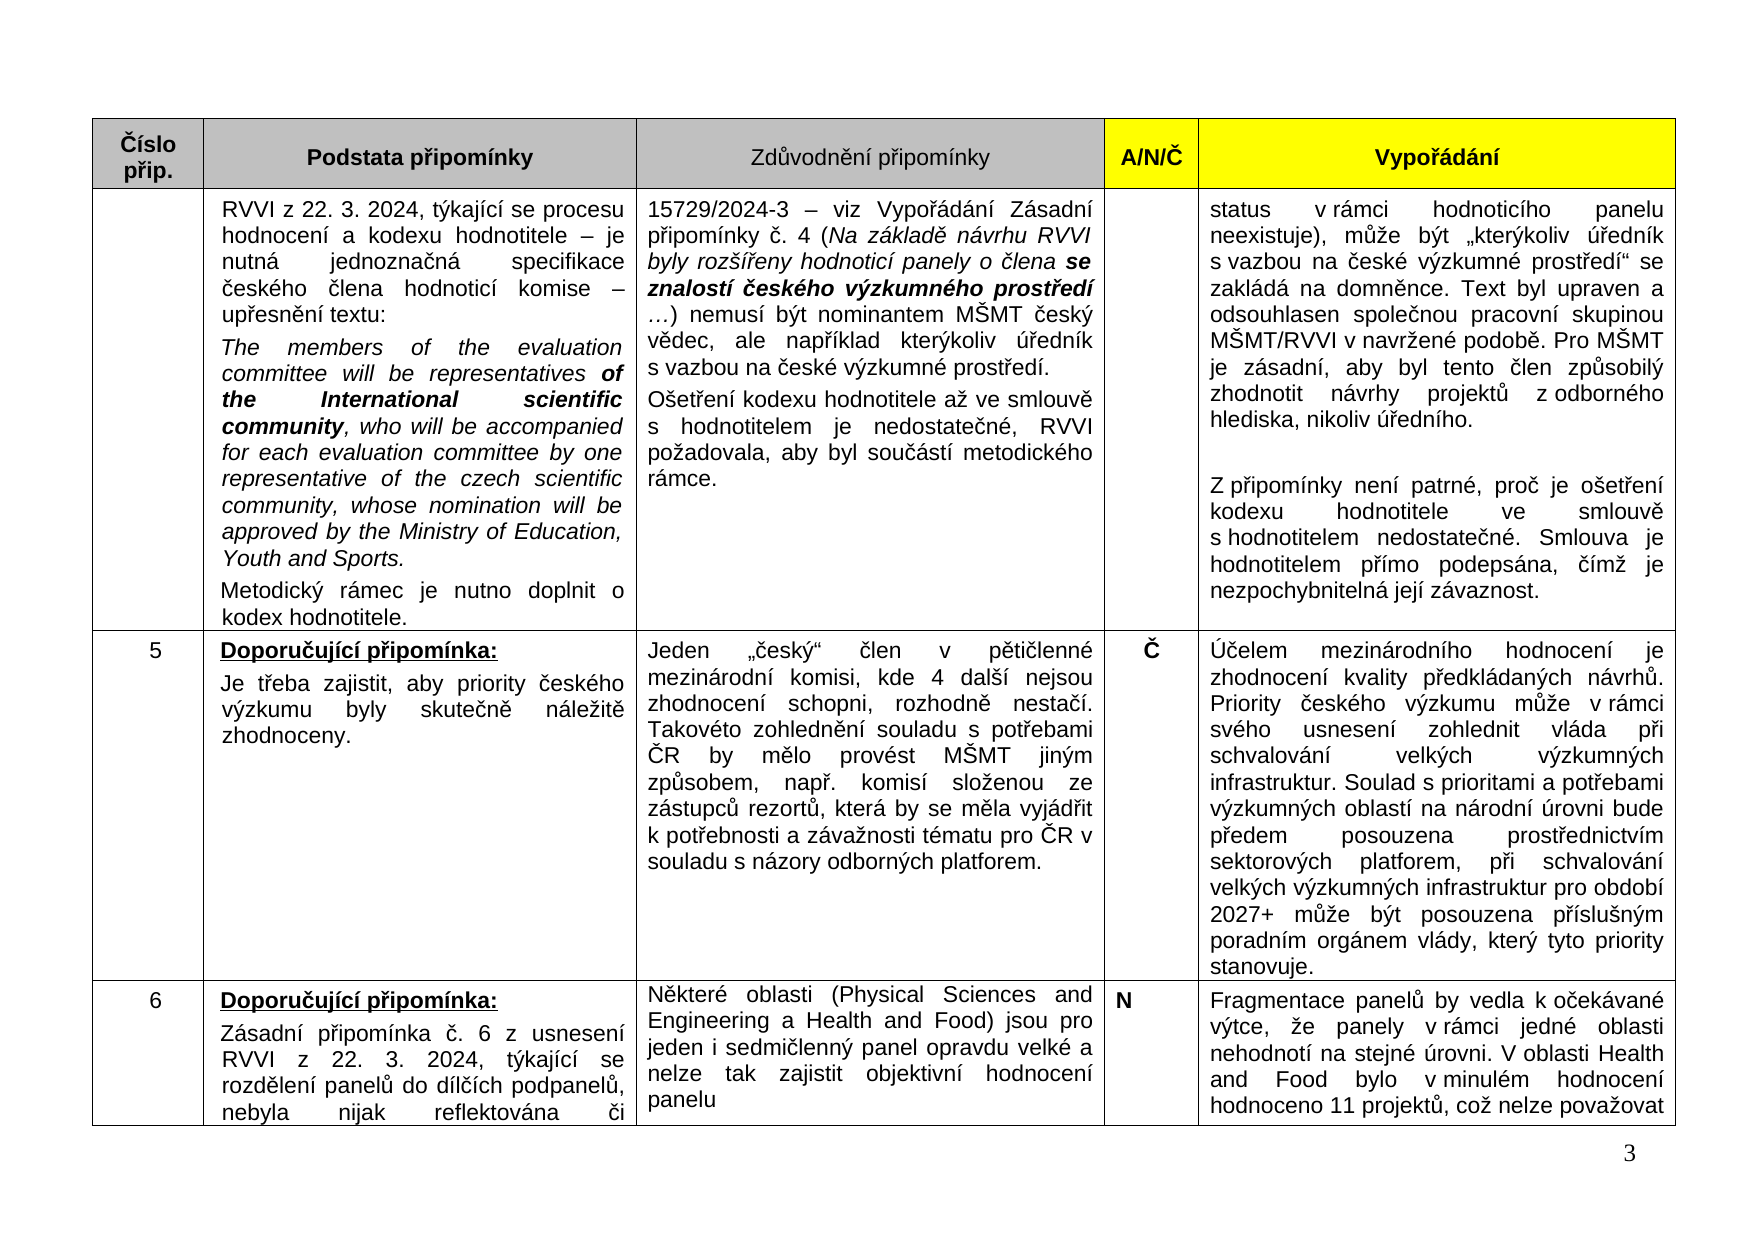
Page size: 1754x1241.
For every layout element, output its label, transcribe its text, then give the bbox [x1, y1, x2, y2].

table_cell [204, 981, 636, 1125]
table_header Podstata připomínky [204, 119, 636, 188]
table_cell N [1105, 189, 1198, 630]
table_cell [637, 189, 1104, 630]
table_cell N [1105, 981, 1198, 1125]
table_cell Jeden „český“ člen v pětičlenné mezinárodní komisi, kde 4 další nejsou zhodnocení schopni, rozhodně nestačí. Takovéto zohlednění souladu s potřebami ČR by mělo provést MŠMT jiným způsobem, např. komisí složenou ze zástupců rezortů, která by se měla vyjádřit k potřebnosti a závažnosti tématu pro ČR v souladu s názory odborných platforem. [637, 631, 1104, 980]
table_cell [1199, 189, 1675, 630]
table_header Zdůvodnění připomínky [637, 119, 1104, 188]
table_header Vypořádání [1199, 119, 1675, 188]
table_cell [637, 981, 1104, 1125]
table_cell Účelem mezinárodního hodnocení je zhodnocení kvality předkládaných návrhů. Priority českého výzkumu může v rámci svého usnesení zohlednit vláda při schvalování velkých výzkumných infrastruktur. Soulad s prioritami a potřebami výzkumných oblastí na národní úrovni bude předem posouzena prostřednictvím sektorových platforem, při schvalování velkých výzkumných infrastruktur pro období 2027+ může být posouzena příslušným poradním orgánem vlády, který tyto priority stanovuje. [1199, 631, 1675, 980]
table_cell 4 [93, 189, 203, 630]
table_cell Doporučující připomínka: Je třeba zajistit, aby priority českého výzkumu byly skutečně náležitě zhodnoceny. [204, 631, 636, 980]
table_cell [1199, 981, 1675, 1125]
table_header Číslo přip. [93, 119, 203, 188]
table_cell 5 [93, 631, 203, 980]
table_cell 6 [93, 981, 203, 1125]
table_header A/N/Č [1105, 119, 1198, 188]
table_cell Č [1105, 631, 1198, 980]
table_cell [204, 189, 636, 630]
